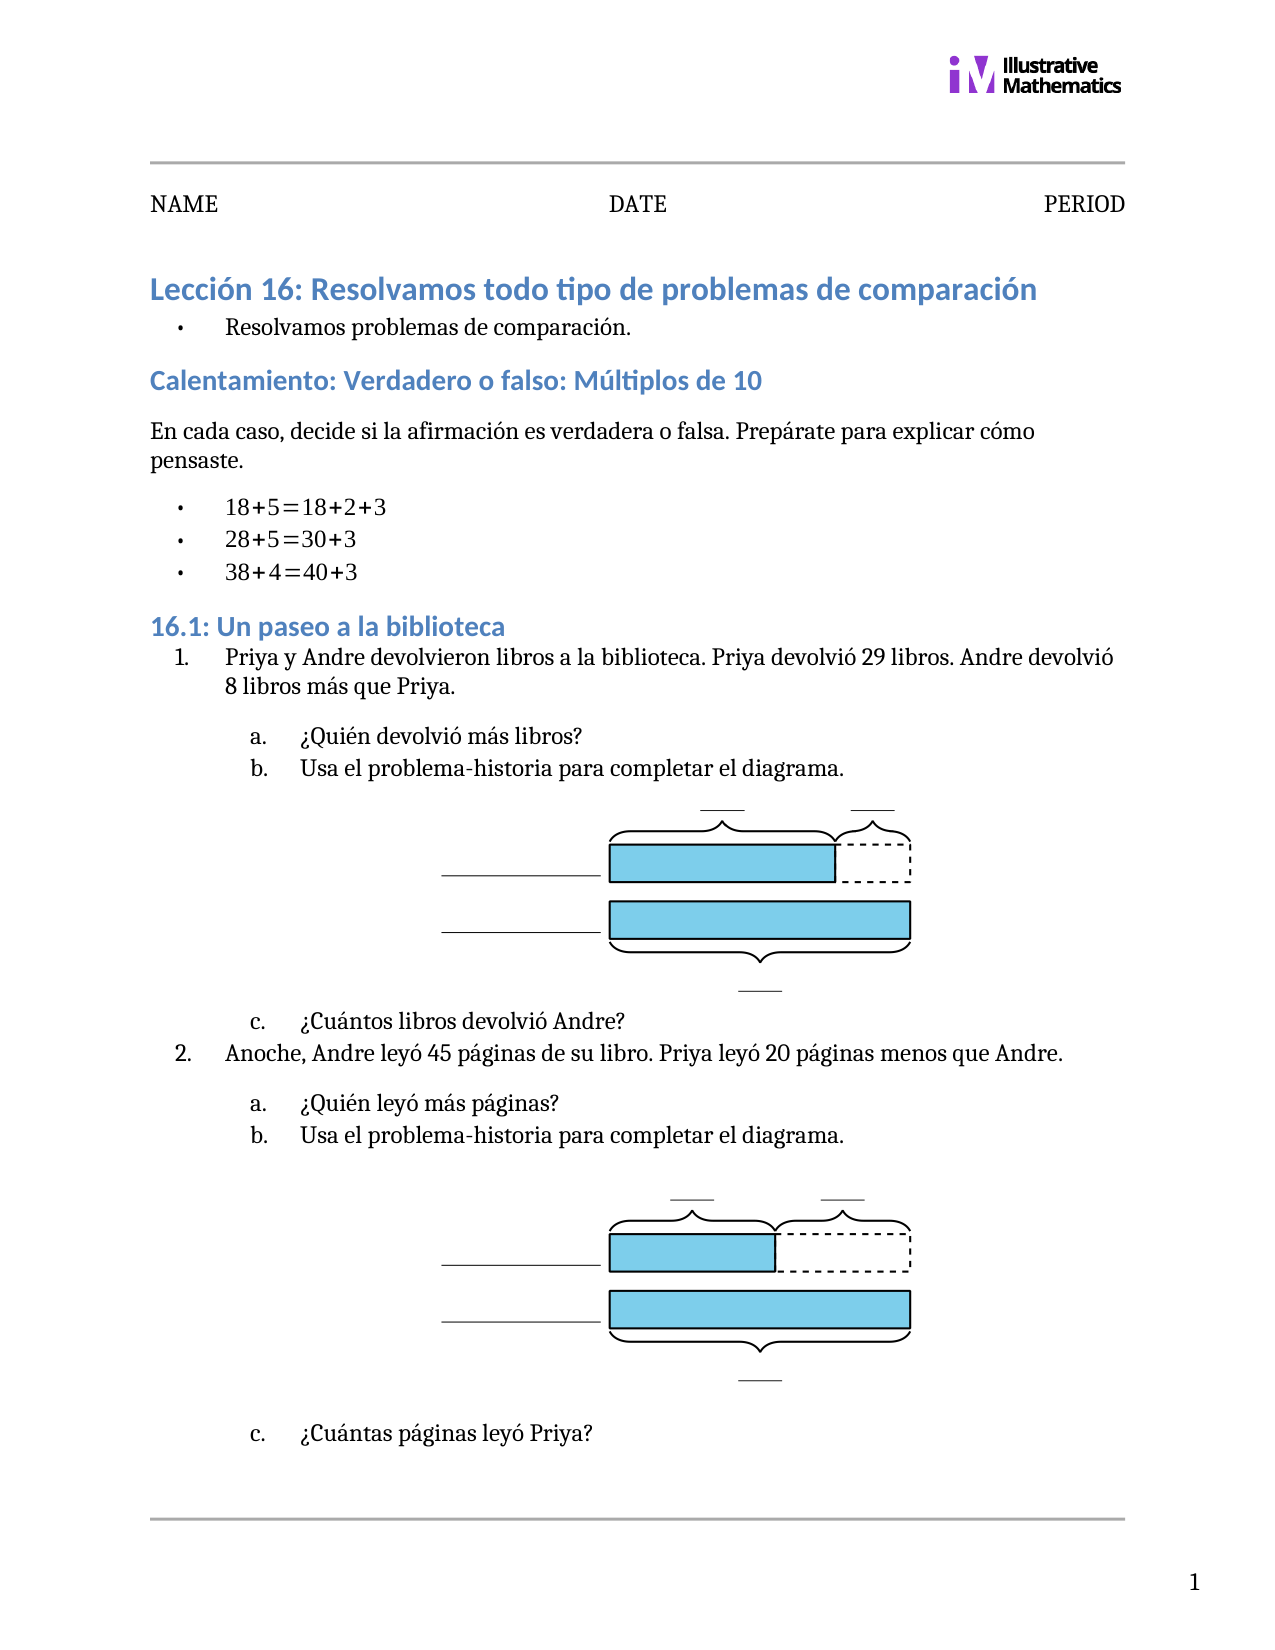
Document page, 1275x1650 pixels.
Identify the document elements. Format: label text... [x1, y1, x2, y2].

picture [318, 1153, 929, 1409]
list Resolvamos problemas de comparación. [175, 313, 1125, 342]
list ¿Cuántos libros devolvió Andre? [250, 1007, 1125, 1035]
picture [318, 786, 929, 997]
list Usa el problema-historia para completar el diagrama. [250, 1121, 1125, 1150]
list Usa el problema-historia para completar el diagrama. [250, 754, 1125, 783]
list ¿Quién leyó más páginas? [250, 1089, 1125, 1117]
subtitle 16.1: Un paseo a la biblioteca [150, 608, 1125, 643]
list Priya y Andre devolvieron libros a la biblioteca. Priya devolvió 29 libros. Andre devolvió 8 libros más que Priya. [175, 643, 1125, 701]
subtitle Calentamiento: Verdadero o falso: Múltiplos de 10 [150, 362, 1125, 398]
text En cada caso, decide si la afirmación es verdadera o falsa. Prepárate para explicar cómo pensaste. [150, 417, 1125, 474]
list ¿Quién devolvió más libros? [250, 722, 1125, 750]
list Anoche, Andre leyó 45 páginas de su libro. Priya leyó 20 páginas menos que Andre. [175, 1039, 1125, 1068]
subtitle Lección 16: Resolvamos todo tipo de problemas de comparación [150, 268, 1125, 309]
list ¿Cuántas páginas leyó Priya? [250, 1419, 1125, 1447]
picture [949, 55, 1121, 93]
